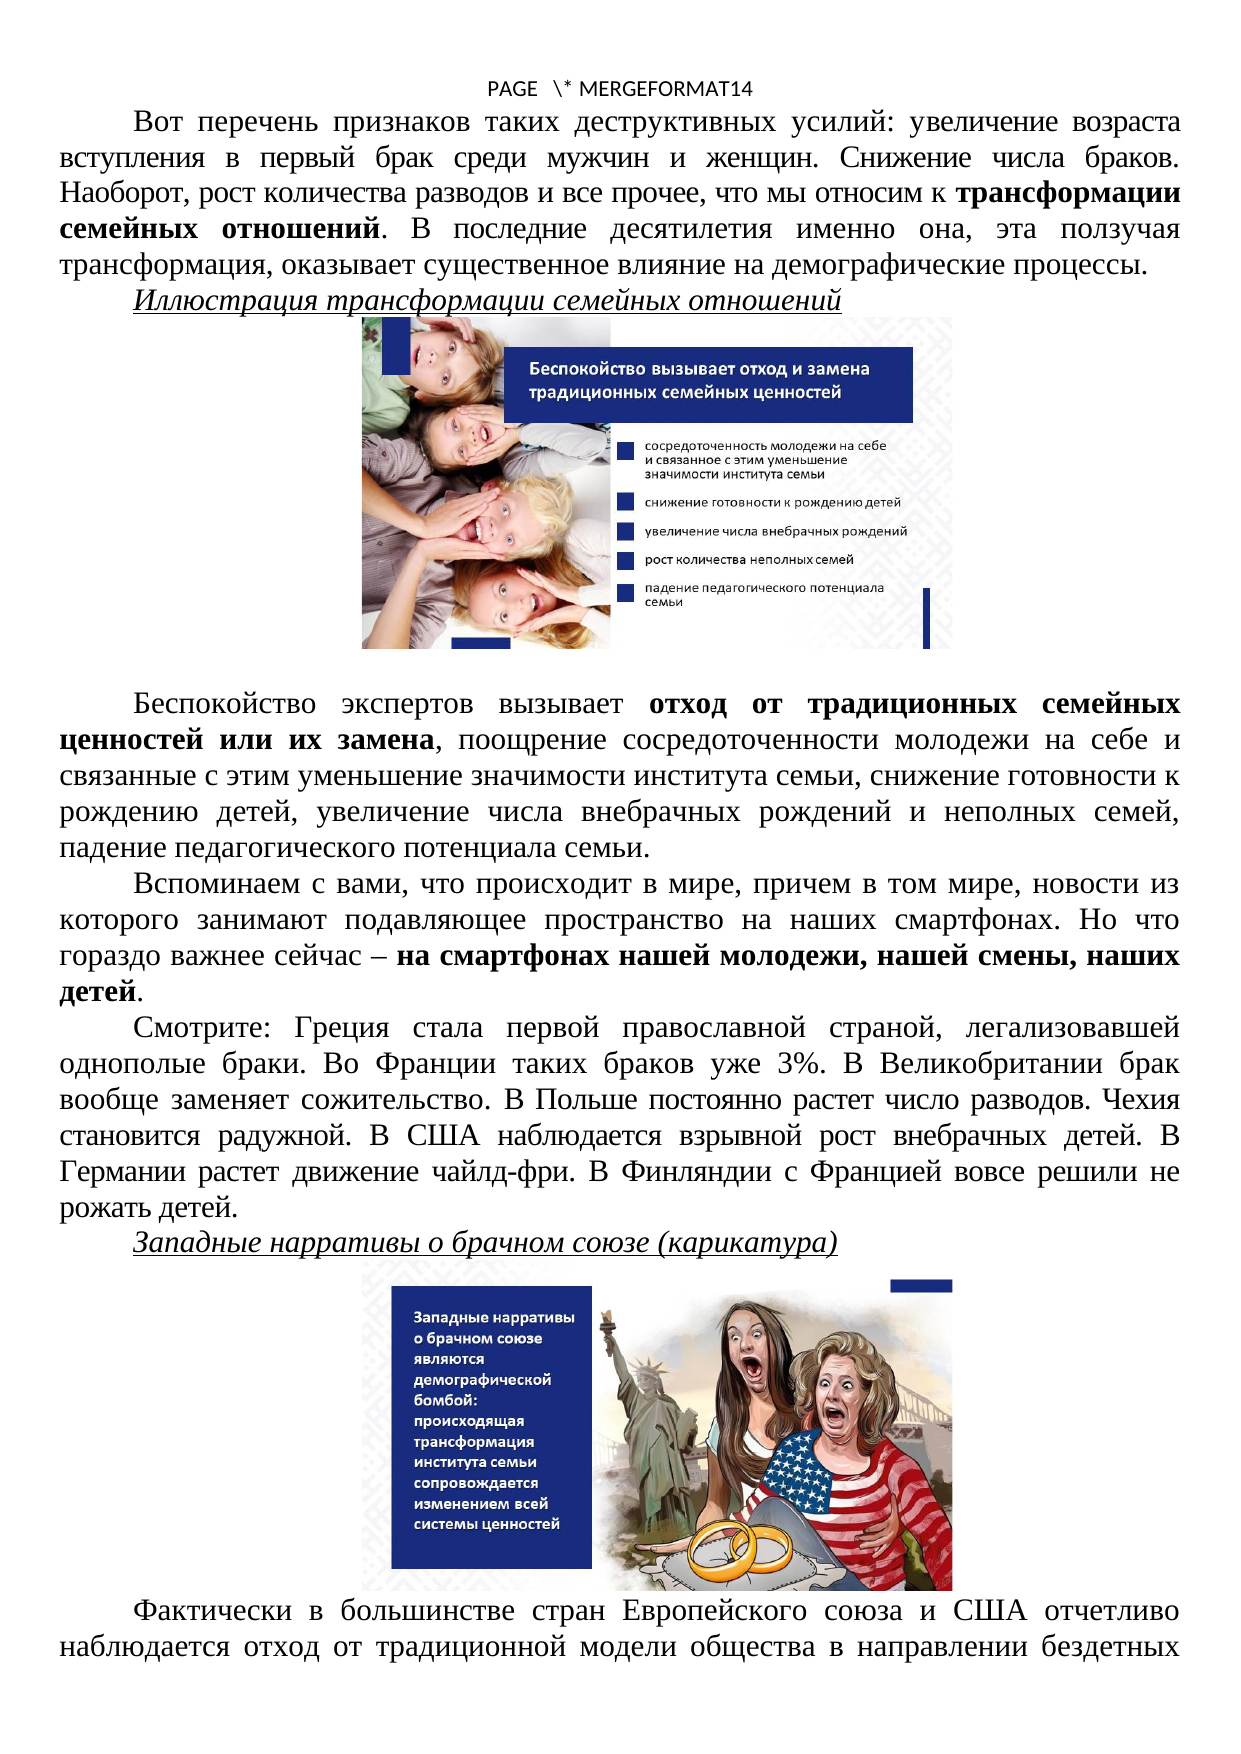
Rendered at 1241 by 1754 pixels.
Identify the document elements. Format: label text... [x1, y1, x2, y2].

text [59, 1591, 1181, 1663]
picture [361, 317, 953, 649]
picture [361, 1259, 953, 1591]
text Иллюстрация трансформации семейных отношений [59, 282, 1181, 317]
text Беспокойство экспертов вызывает отход от традиционных семейных ценностей или их замена, поощрение сосредоточенности молодежи на себе и связанные с этим уменьшение значимости института семьи, снижение готовности к рождению детей, увеличение числа внебрачных рождений и неполных семей, падение педагогического потенциала семьи. [59, 685, 1181, 864]
text Смотрите: Греция стала первой православной страной, легализовавшей однополые браки. Во Франции таких браков уже 3%. В Великобритании брак вообще заменяет сожительство. В Польше постоянно растет число разводов. Чехия становится радужной. В США наблюдается взрывной рост внебрачных детей. В Германии растет движение чайлд-фри. В Финляндии с Францией вовсе решили не рожать детей. [59, 1008, 1181, 1224]
text Вспоминаем с вами, что происходит в мире, причем в том мире, новости из которого занимают подавляющее пространство на наших смартфонах. Но что гораздо важнее сейчас – на смартфонах нашей молодежи, нашей смены, наших детей. [59, 864, 1181, 1008]
text Западные нарративы о брачном союзе (карикатура) [59, 1224, 1181, 1260]
text Вот перечень признаков таких деструктивных усилий: увеличение возраста вступления в первый брак среди мужчин и женщин. Снижение числа браков. Наоборот, рост количества разводов и все прочее, что мы относим к трансформации семейных отношений. В последние десятилетия именно она, эта ползучая трансформация, оказывает существенное влияние на демографические процессы. [59, 102, 1181, 282]
